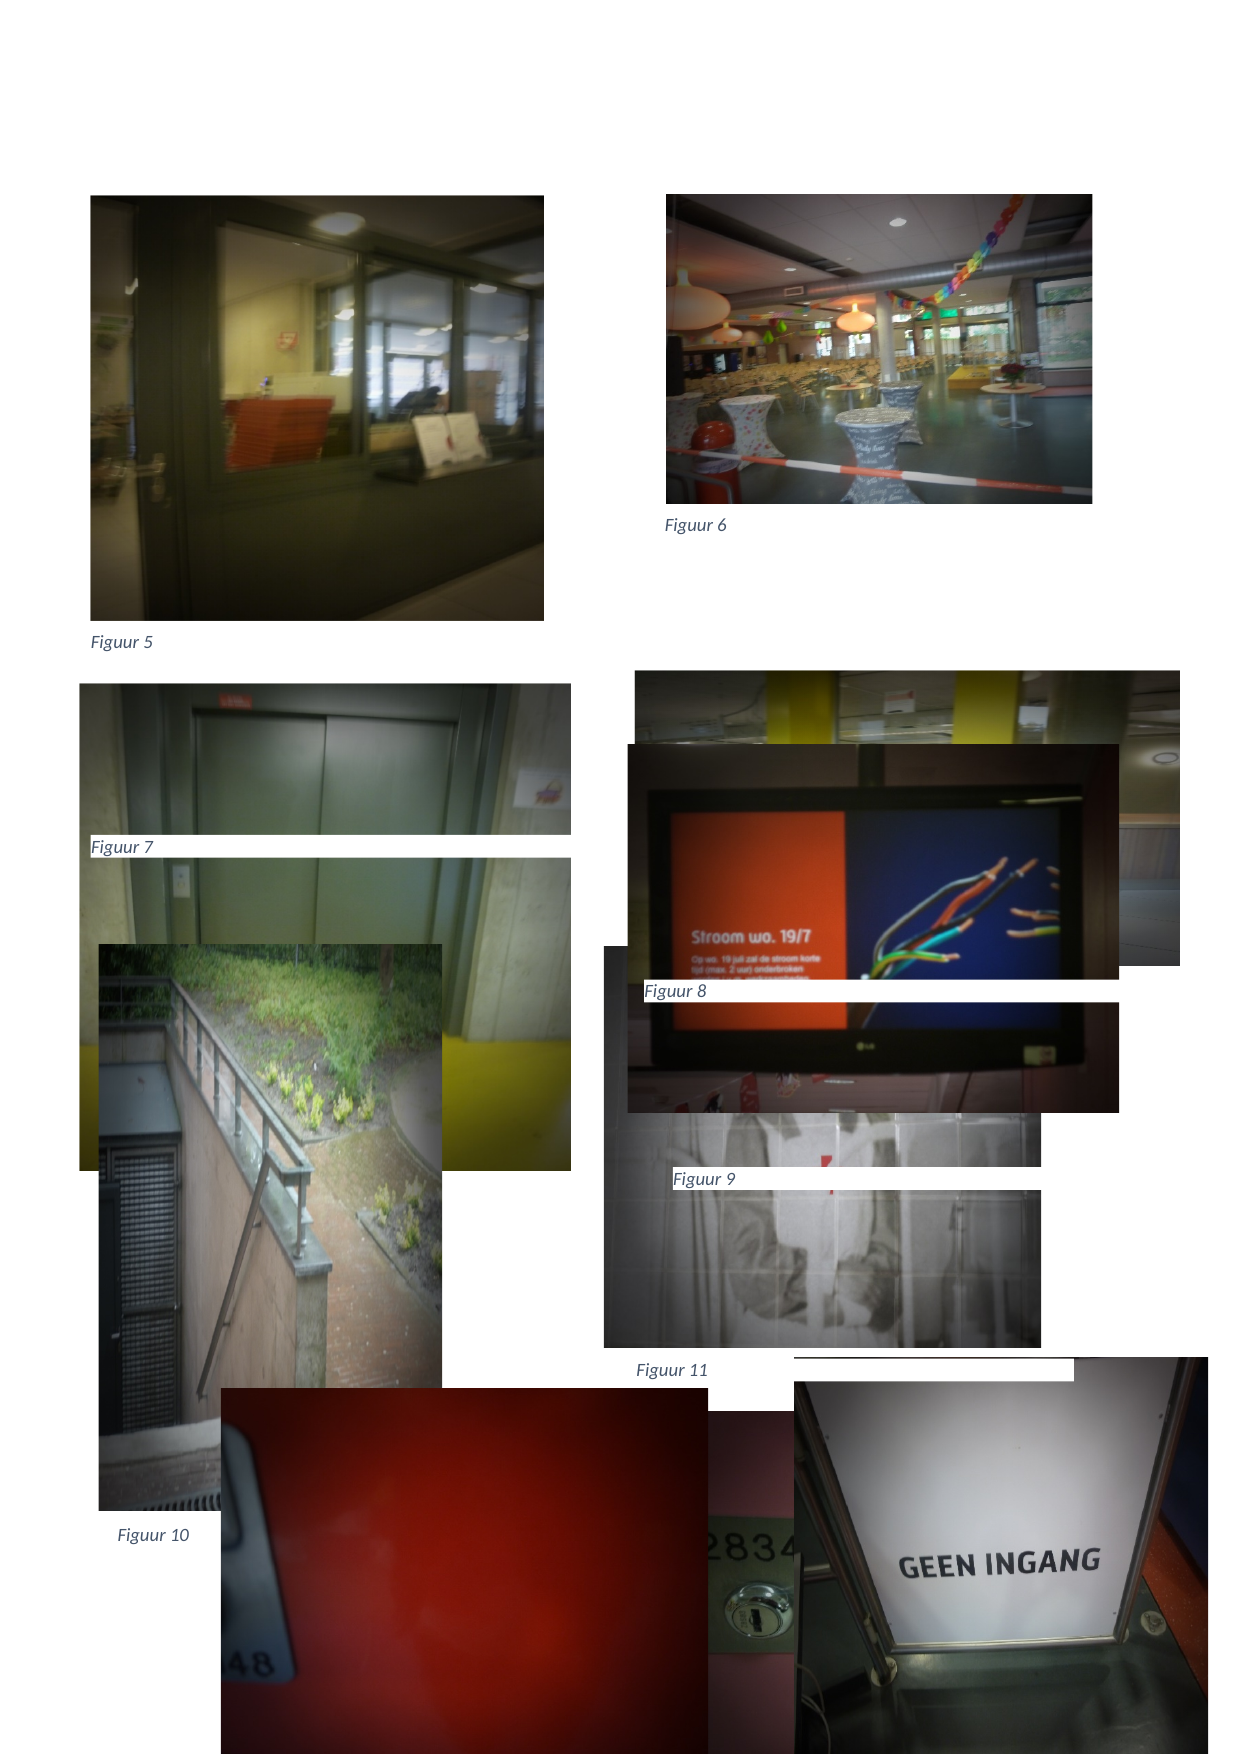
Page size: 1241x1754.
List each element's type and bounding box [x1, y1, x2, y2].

picture [80, 684, 1209, 1754]
picture [666, 194, 1093, 504]
picture [91, 196, 544, 620]
picture [603, 671, 1180, 1348]
